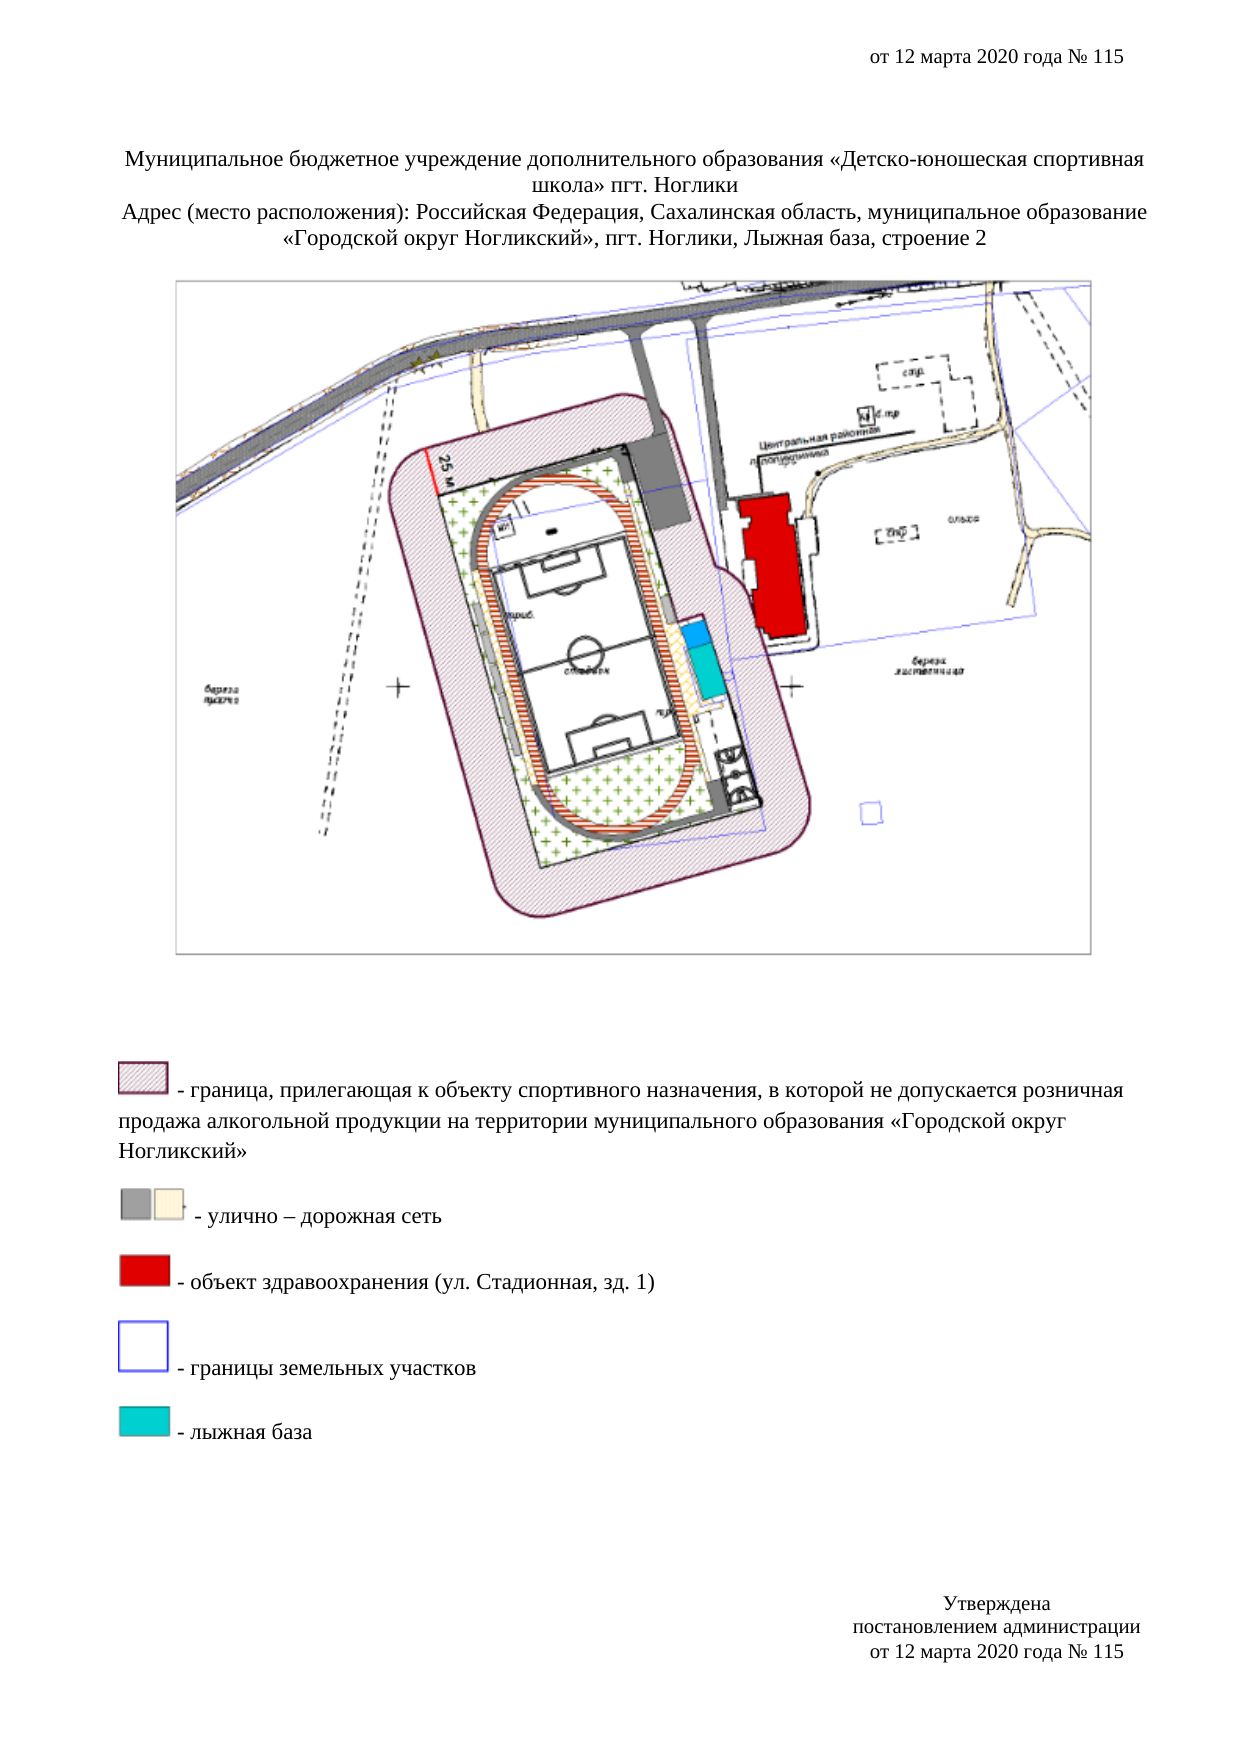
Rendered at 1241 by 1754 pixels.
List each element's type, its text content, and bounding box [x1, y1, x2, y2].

text Утверждена [842, 1590, 1152, 1614]
picture [118, 1405, 172, 1440]
picture [118, 1253, 172, 1290]
text Муниципальное бюджетное учреждение дополнительного образования «Детско-юношеская спортивная школа» пгт. Ноглики [118, 145, 1152, 198]
text от 12 марта 2020 года № 115 [842, 1638, 1152, 1663]
text - граница, прилегающая к объекту спортивного назначения, в которой не допускается розничная продажа алкогольной продукции на территории муниципального образования «Городской округ Ногликский» [118, 1062, 1152, 1163]
text постановлением администрации [842, 1614, 1152, 1638]
text - лыжная база [118, 1405, 1152, 1444]
picture [118, 1061, 172, 1098]
picture [118, 1187, 189, 1224]
text - улично – дорожная сеть [118, 1188, 1152, 1229]
text Адрес (место расположения): Российская Федерация, Сахалинская область, муниципальное образование «Городской округ Ногликский», пгт. Ноглики, Лыжная база, строение 2 [118, 198, 1152, 251]
text - объект здравоохранения (ул. Стадионная, зд. 1) [118, 1253, 1152, 1294]
text - границы земельных участков [118, 1319, 1152, 1380]
text от 12 марта 2020 года № 115 [842, 44, 1152, 68]
picture [175, 276, 1095, 960]
picture [118, 1319, 172, 1376]
